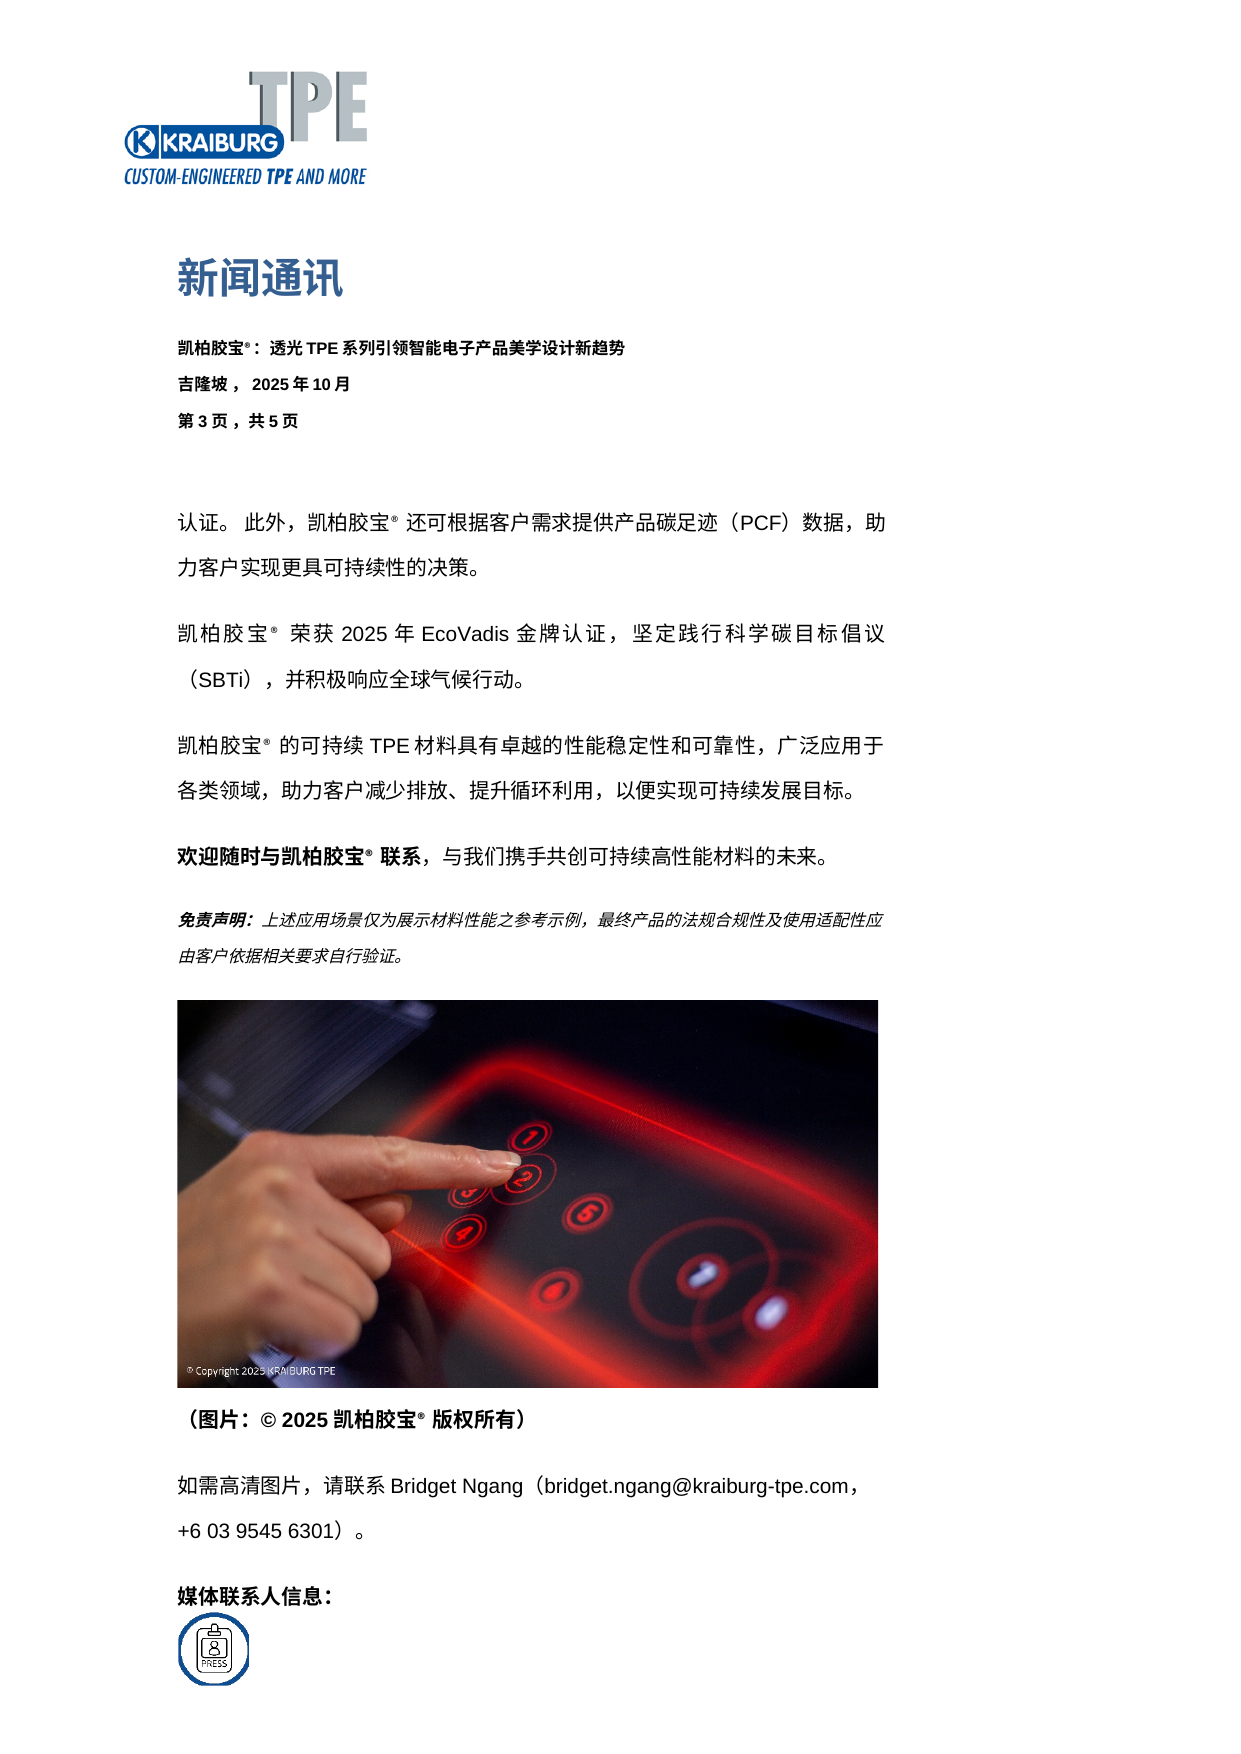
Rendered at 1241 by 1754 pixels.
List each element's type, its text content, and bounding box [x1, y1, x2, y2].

text 免责声明：上述应用场景仅为展示材料性能之参考示例，最终产品的法规合规性及使用适配性应由客户依据相关要求自行验证。 [177, 907, 886, 967]
picture [176, 1612, 249, 1684]
text 凯柏胶宝® 的可持续TPE材料具有卓越的性能稳定性和可靠性，广泛应用于各类领域，助力客户减少排放、提升循环利用，以便实现可持续发展目标。 [177, 729, 886, 804]
picture [112, 55, 379, 200]
text 媒体联系人信息： [177, 1581, 886, 1611]
text 凯柏胶宝® 荣获2025年EcoVadis金牌认证，坚定践行科学碳目标倡议（SBTi），并积极响应全球气候行动。 [177, 617, 886, 693]
text 如需高清图片，请联系 Bridget Ngang（bridget.ngang@kraiburg-tpe.com，+6 03 9545 6301）。 [177, 1469, 886, 1545]
picture [177, 1000, 879, 1388]
text 欢迎随时与凯柏胶宝® 联系，与我们携手共创可持续高性能材料的未来。 [177, 840, 886, 871]
